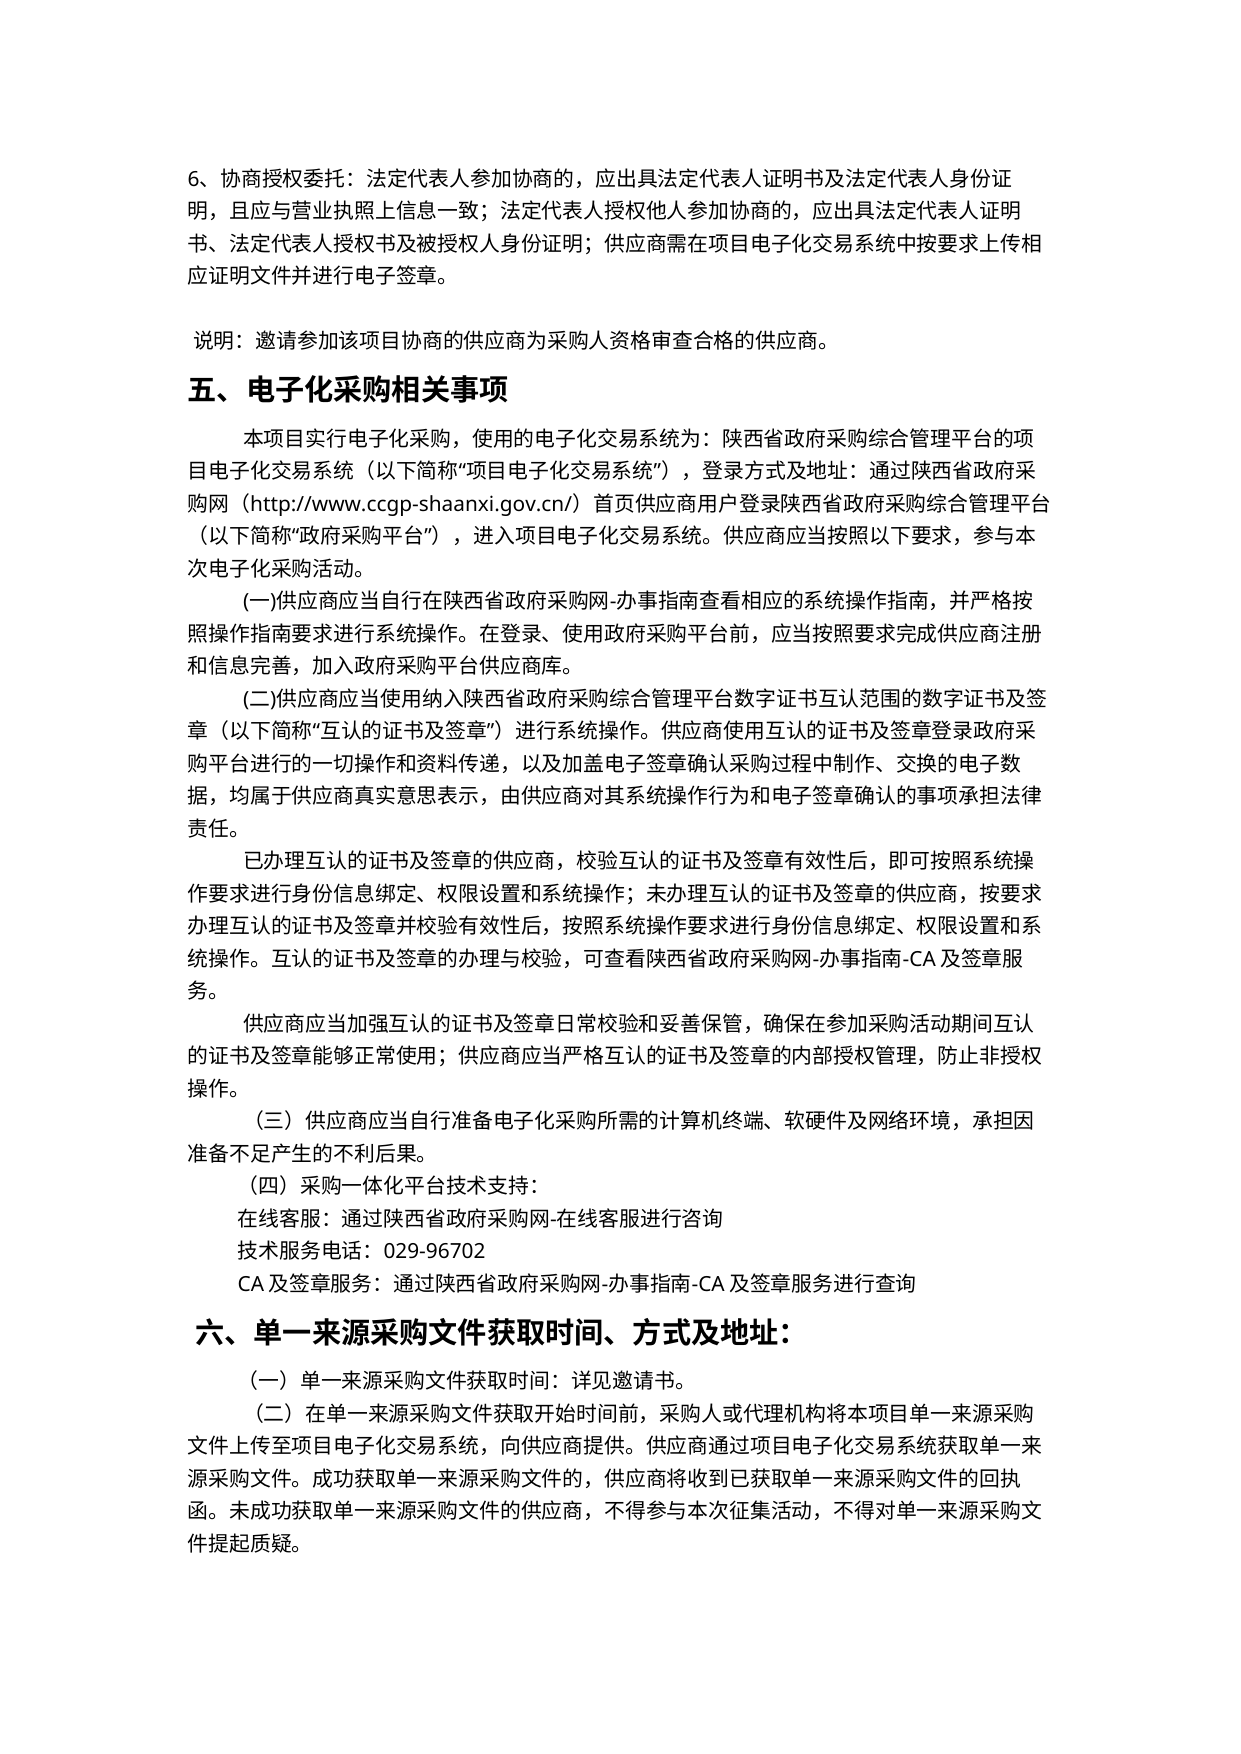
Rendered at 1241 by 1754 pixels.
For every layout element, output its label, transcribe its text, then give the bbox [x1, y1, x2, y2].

text 技术服务电话：029-96702 [187, 1234, 1053, 1267]
text CA及签章服务：通过陕西省政府采购网-办事指南-CA及签章服务进行查询 [187, 1267, 1053, 1299]
text 已办理互认的证书及签章的供应商，校验互认的证书及签章有效性后，即可按照系统操作要求进行身份信息绑定、权限设置和系统操作；未办理互认的证书及签章的供应商，按要求办理互认的证书及签章并校验有效性后，按照系统操作要求进行身份信息绑定、权限设置和系统操作。互认的证书及签章的办理与校验，可查看陕西省政府采购网-办事指南-CA及签章服务。 [187, 844, 1053, 1007]
text 本项目实行电子化采购，使用的电子化交易系统为：陕西省政府采购综合管理平台的项目电子化交易系统（以下简称“项目电子化交易系统”），登录方式及地址：通过陕西省政府采购网（http://www.ccgp-shaanxi.gov.cn/）首页供应商用户登录陕西省政府采购综合管理平台（以下简称“政府采购平台”），进入项目电子化交易系统。供应商应当按照以下要求，参与本次电子化采购活动。 [187, 422, 1053, 584]
text 六、单一来源采购文件获取时间、方式及地址： [187, 1299, 1053, 1364]
text (二)供应商应当使用纳入陕西省政府采购综合管理平台数字证书互认范围的数字证书及签章（以下简称“互认的证书及签章”）进行系统操作。供应商使用互认的证书及签章登录政府采购平台进行的一切操作和资料传递，以及加盖电子签章确认采购过程中制作、交换的电子数据，均属于供应商真实意思表示，由供应商对其系统操作行为和电子签章确认的事项承担法律责任。 [187, 682, 1053, 844]
text （一）单一来源采购文件获取时间：详见邀请书。 [187, 1364, 1053, 1397]
text 五、电子化采购相关事项 [187, 357, 1053, 422]
text （三）供应商应当自行准备电子化采购所需的计算机终端、软硬件及网络环境，承担因准备不足产生的不利后果。 [187, 1104, 1053, 1169]
text (一)供应商应当自行在陕西省政府采购网-办事指南查看相应的系统操作指南，并严格按照操作指南要求进行系统操作。在登录、使用政府采购平台前，应当按照要求完成供应商注册和信息完善，加入政府采购平台供应商库。 [187, 584, 1053, 682]
text 供应商应当加强互认的证书及签章日常校验和妥善保管，确保在参加采购活动期间互认的证书及签章能够正常使用；供应商应当严格互认的证书及签章的内部授权管理，防止非授权操作。 [187, 1007, 1053, 1104]
text 说明：邀请参加该项目协商的供应商为采购人资格审查合格的供应商。 [187, 292, 1053, 357]
text 6、协商授权委托：法定代表人参加协商的，应出具法定代表人证明书及法定代表人身份证明，且应与营业执照上信息一致；法定代表人授权他人参加协商的，应出具法定代表人证明书、法定代表人授权书及被授权人身份证明；供应商需在项目电子化交易系统中按要求上传相应证明文件并进行电子签章。 [187, 162, 1053, 292]
text （四）采购一体化平台技术支持： [187, 1169, 1053, 1202]
text 在线客服：通过陕西省政府采购网-在线客服进行咨询 [187, 1202, 1053, 1234]
text （二）在单一来源采购文件获取开始时间前，采购人或代理机构将本项目单一来源采购文件上传至项目电子化交易系统，向供应商提供。供应商通过项目电子化交易系统获取单一来源采购文件。成功获取单一来源采购文件的，供应商将收到已获取单一来源采购文件的回执函。未成功获取单一来源采购文件的供应商，不得参与本次征集活动，不得对单一来源采购文件提起质疑。 [187, 1397, 1053, 1559]
